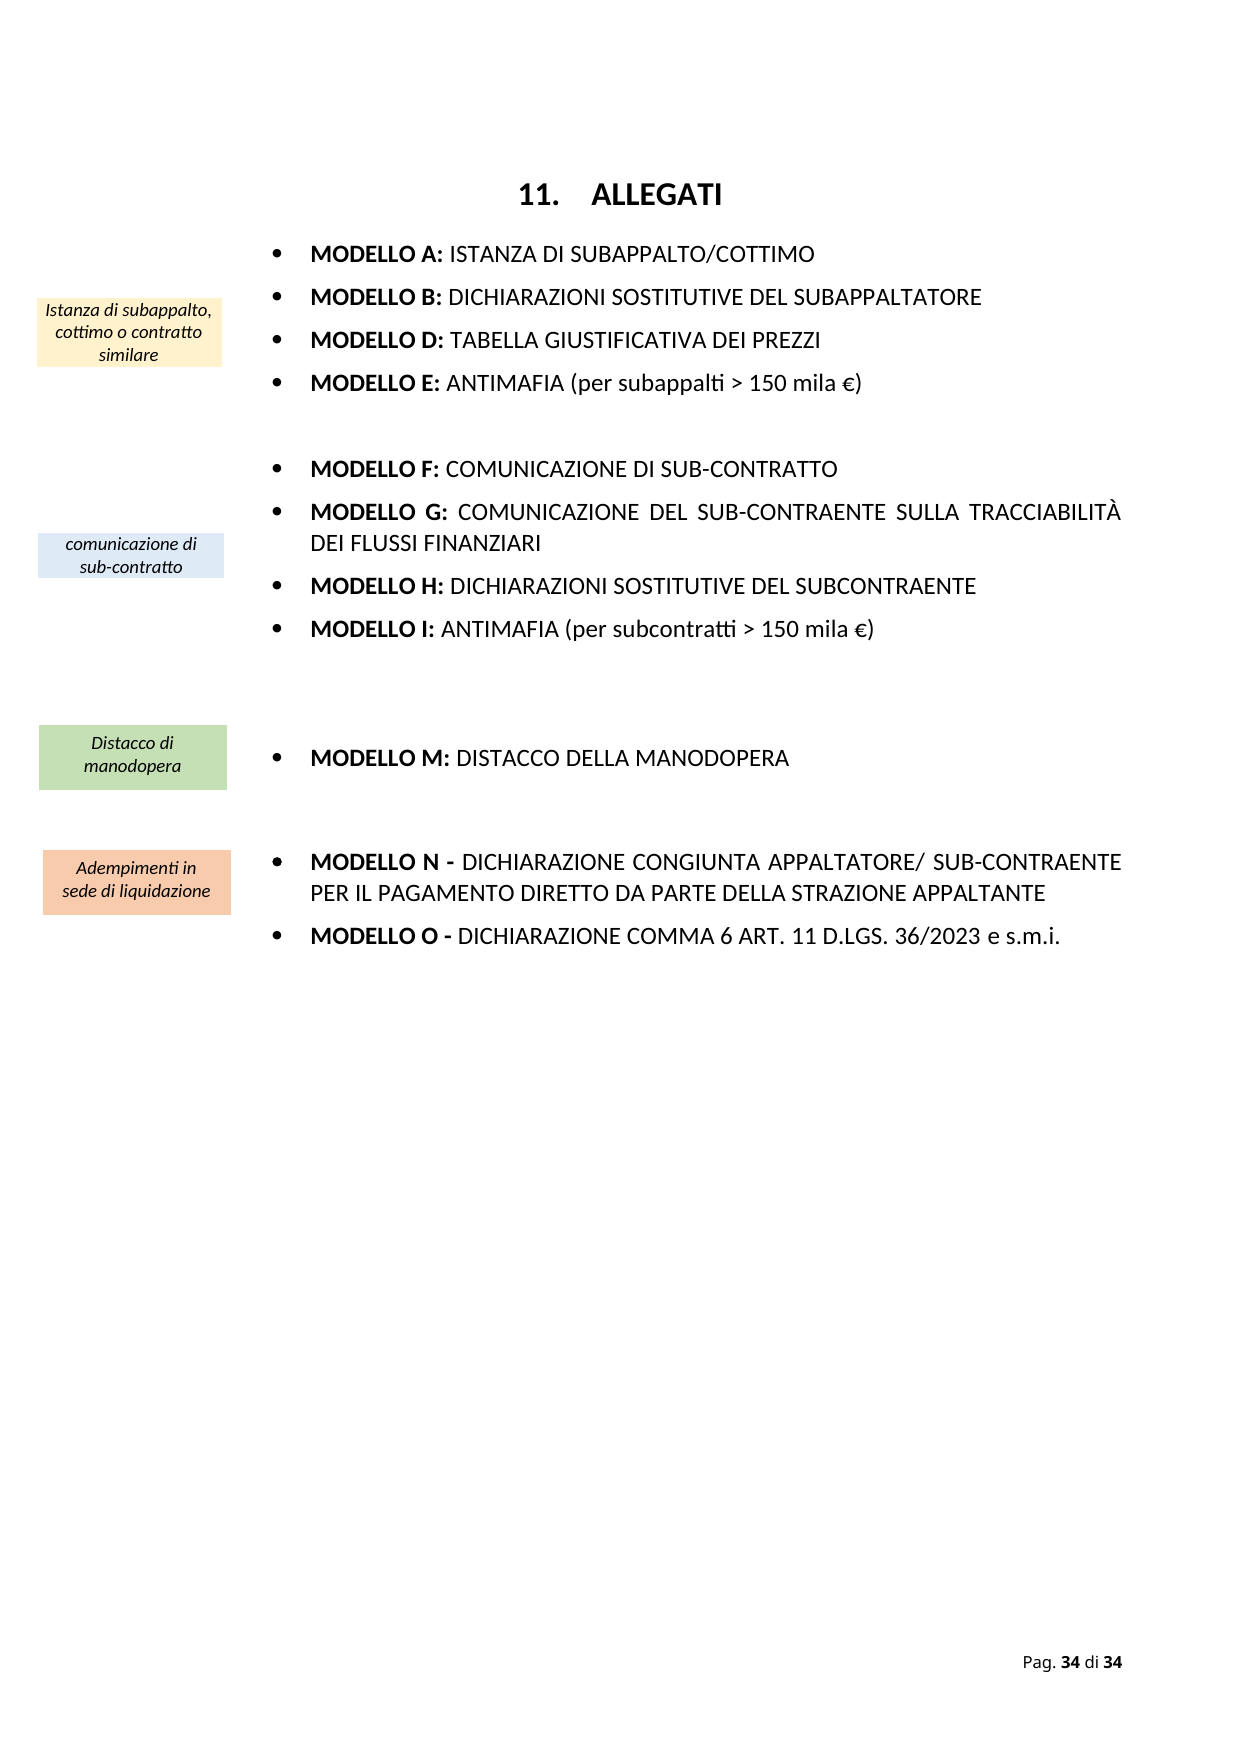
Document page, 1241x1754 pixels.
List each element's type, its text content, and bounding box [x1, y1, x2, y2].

list MODELLO B: DICHIARAZIONI SOSTITUTIVE DEL SUBAPPALTATORE [273, 281, 1122, 312]
subtitle ALLEGATI [118, 173, 1122, 213]
list MODELLO A: ISTANZA DI SUBAPPALTO/COTTIMO [273, 238, 1122, 269]
list MODELLO O - DICHIARAZIONE COMMA 6 ART. 11 D.LGS. 36/2023 e s.m.i. [273, 920, 1122, 950]
list MODELLO D: TABELLA GIUSTIFICATIVA DEI PREZZI [273, 324, 1122, 355]
list MODELLO N - DICHIARAZIONE CONGIUNTA APPALTATORE/ SUB-CONTRAENTE PER IL PAGAMENTO DIRETTO DA PARTE DELLA STRAZIONE APPALTANTE [273, 846, 1122, 907]
list MODELLO G: COMUNICAZIONE DEL SUB-CONTRAENTE SULLA TRACCIABILITÀ DEI FLUSSI FINANZIARI [273, 497, 1122, 558]
list MODELLO M: DISTACCO DELLA MANODOPERA [273, 742, 1122, 773]
list MODELLO E: ANTIMAFIA (per subappalti > 150 mila €) [273, 367, 1122, 398]
list MODELLO H: DICHIARAZIONI SOSTITUTIVE DEL SUBCONTRAENTE [273, 570, 1122, 601]
list MODELLO I: ANTIMAFIA (per subcontratti > 150 mila €) [273, 613, 1122, 644]
list MODELLO F: COMUNICAZIONE DI SUB-CONTRATTO [273, 453, 1122, 484]
